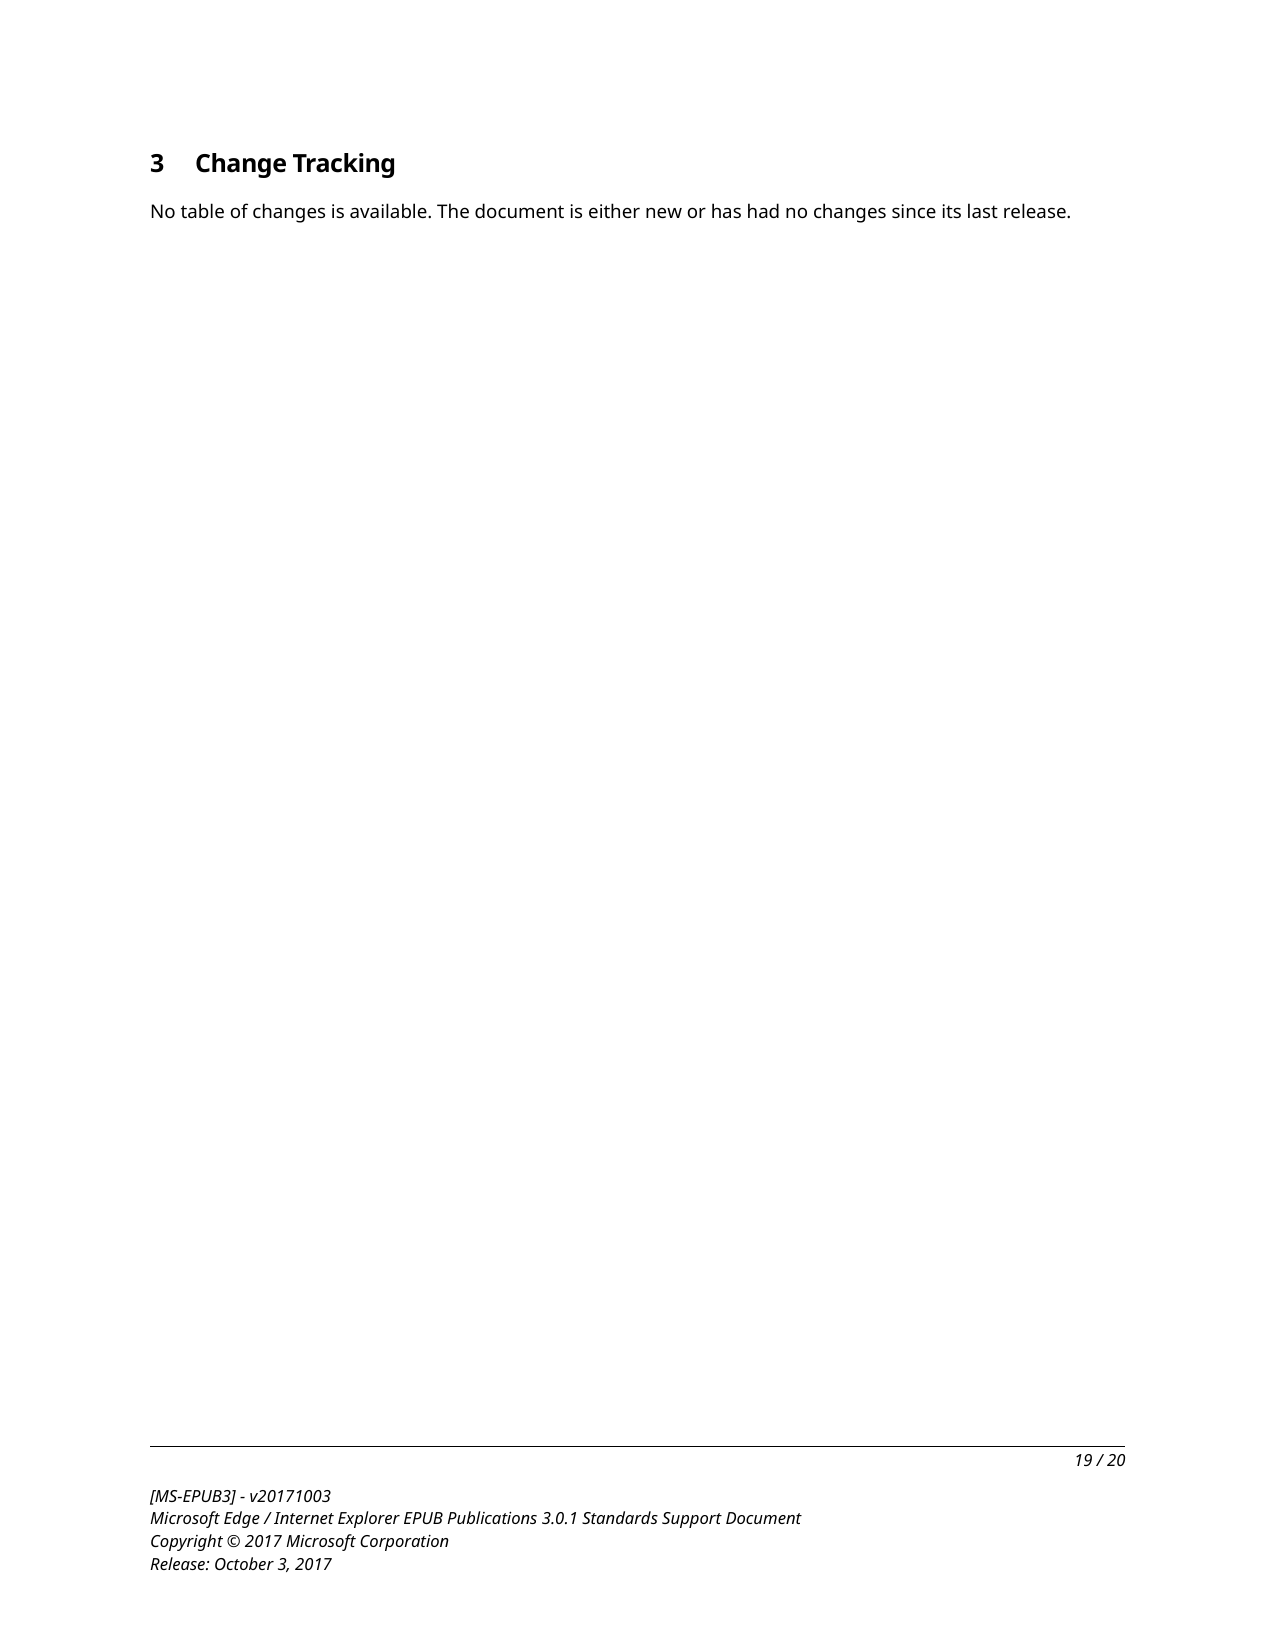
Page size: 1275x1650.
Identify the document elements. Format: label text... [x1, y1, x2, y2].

subtitle Change Tracking [150, 146, 1125, 180]
text No table of changes is available. The document is either new or has had no changes since its last release. [150, 199, 1125, 224]
